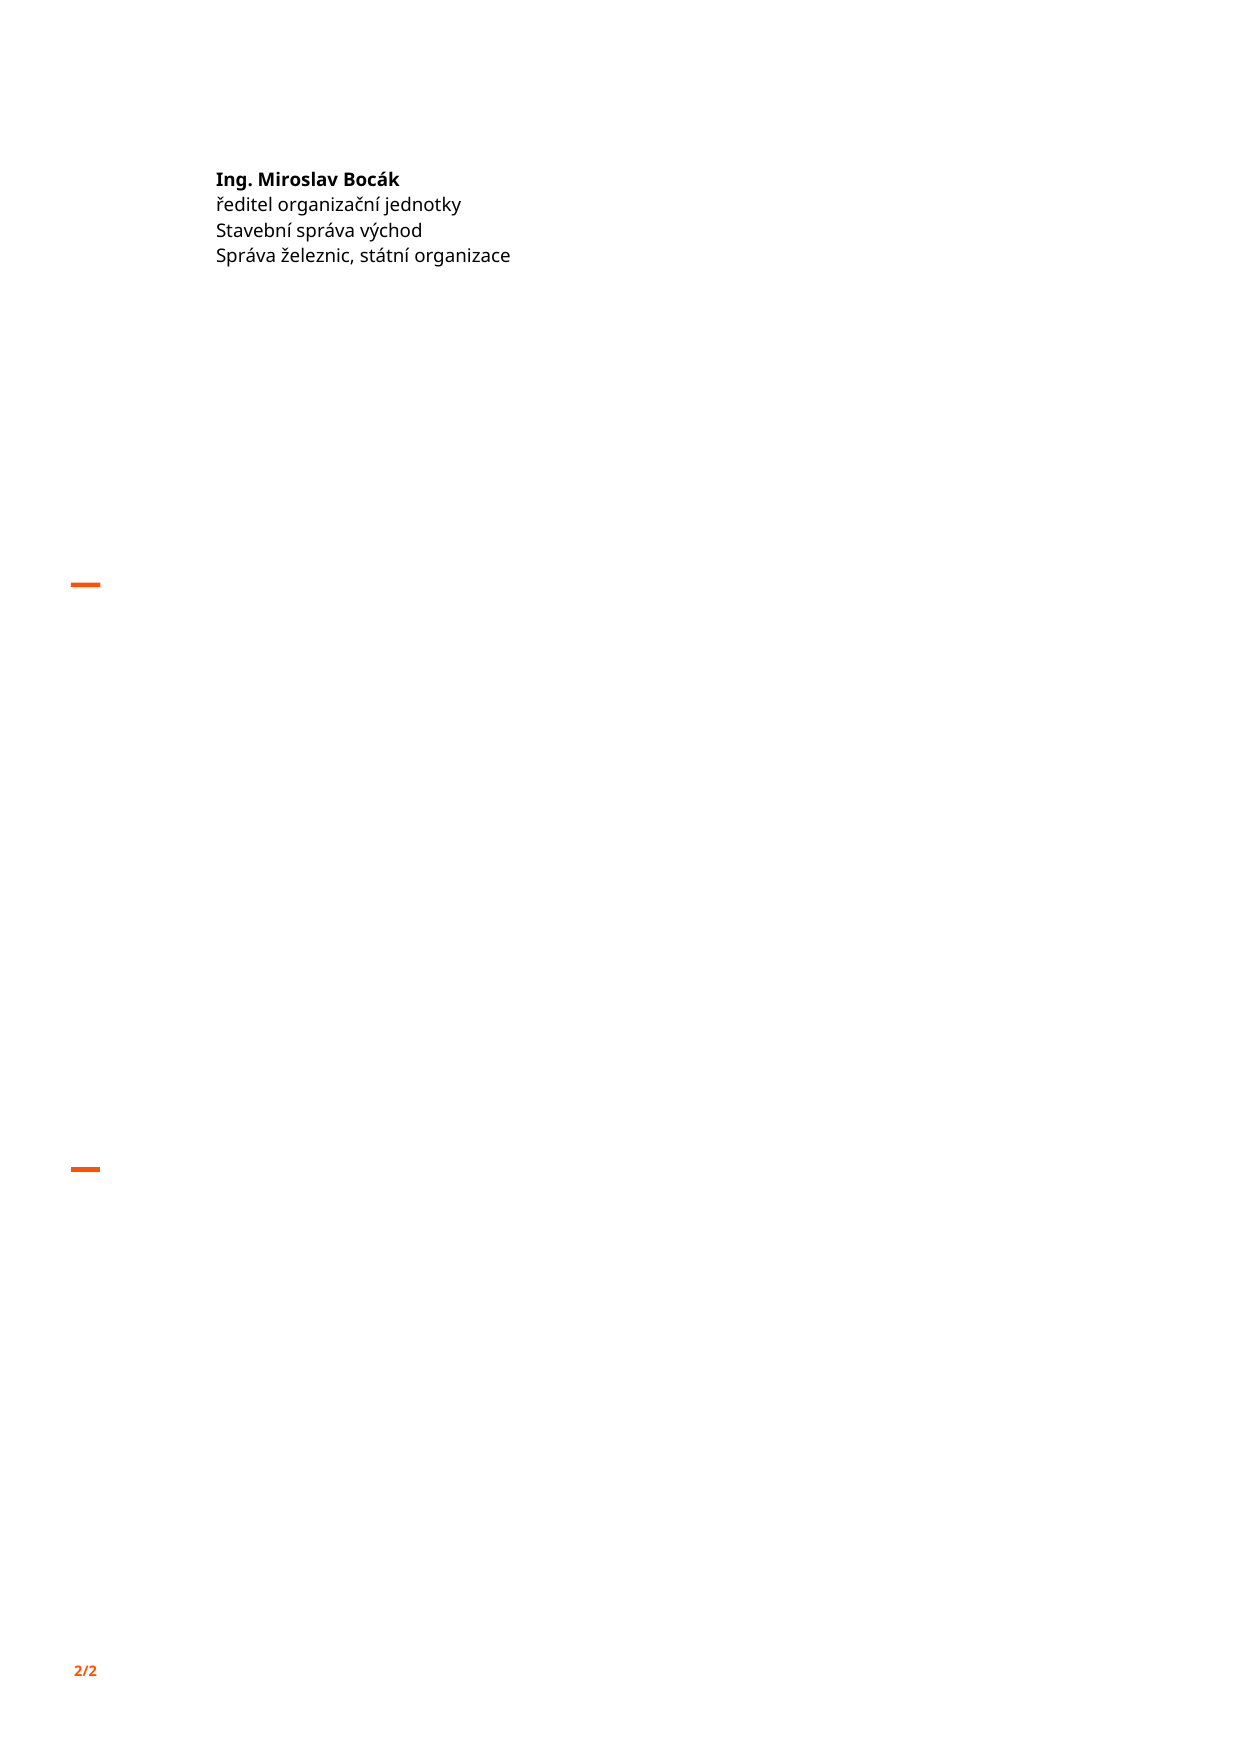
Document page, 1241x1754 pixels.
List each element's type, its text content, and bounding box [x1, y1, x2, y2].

text Ing. Miroslav Bocák [216, 166, 1122, 192]
text Správa železnic, státní organizace [216, 243, 1122, 268]
text Stavební správa východ [216, 217, 1122, 243]
text ředitel organizační jednotky [216, 192, 1122, 217]
